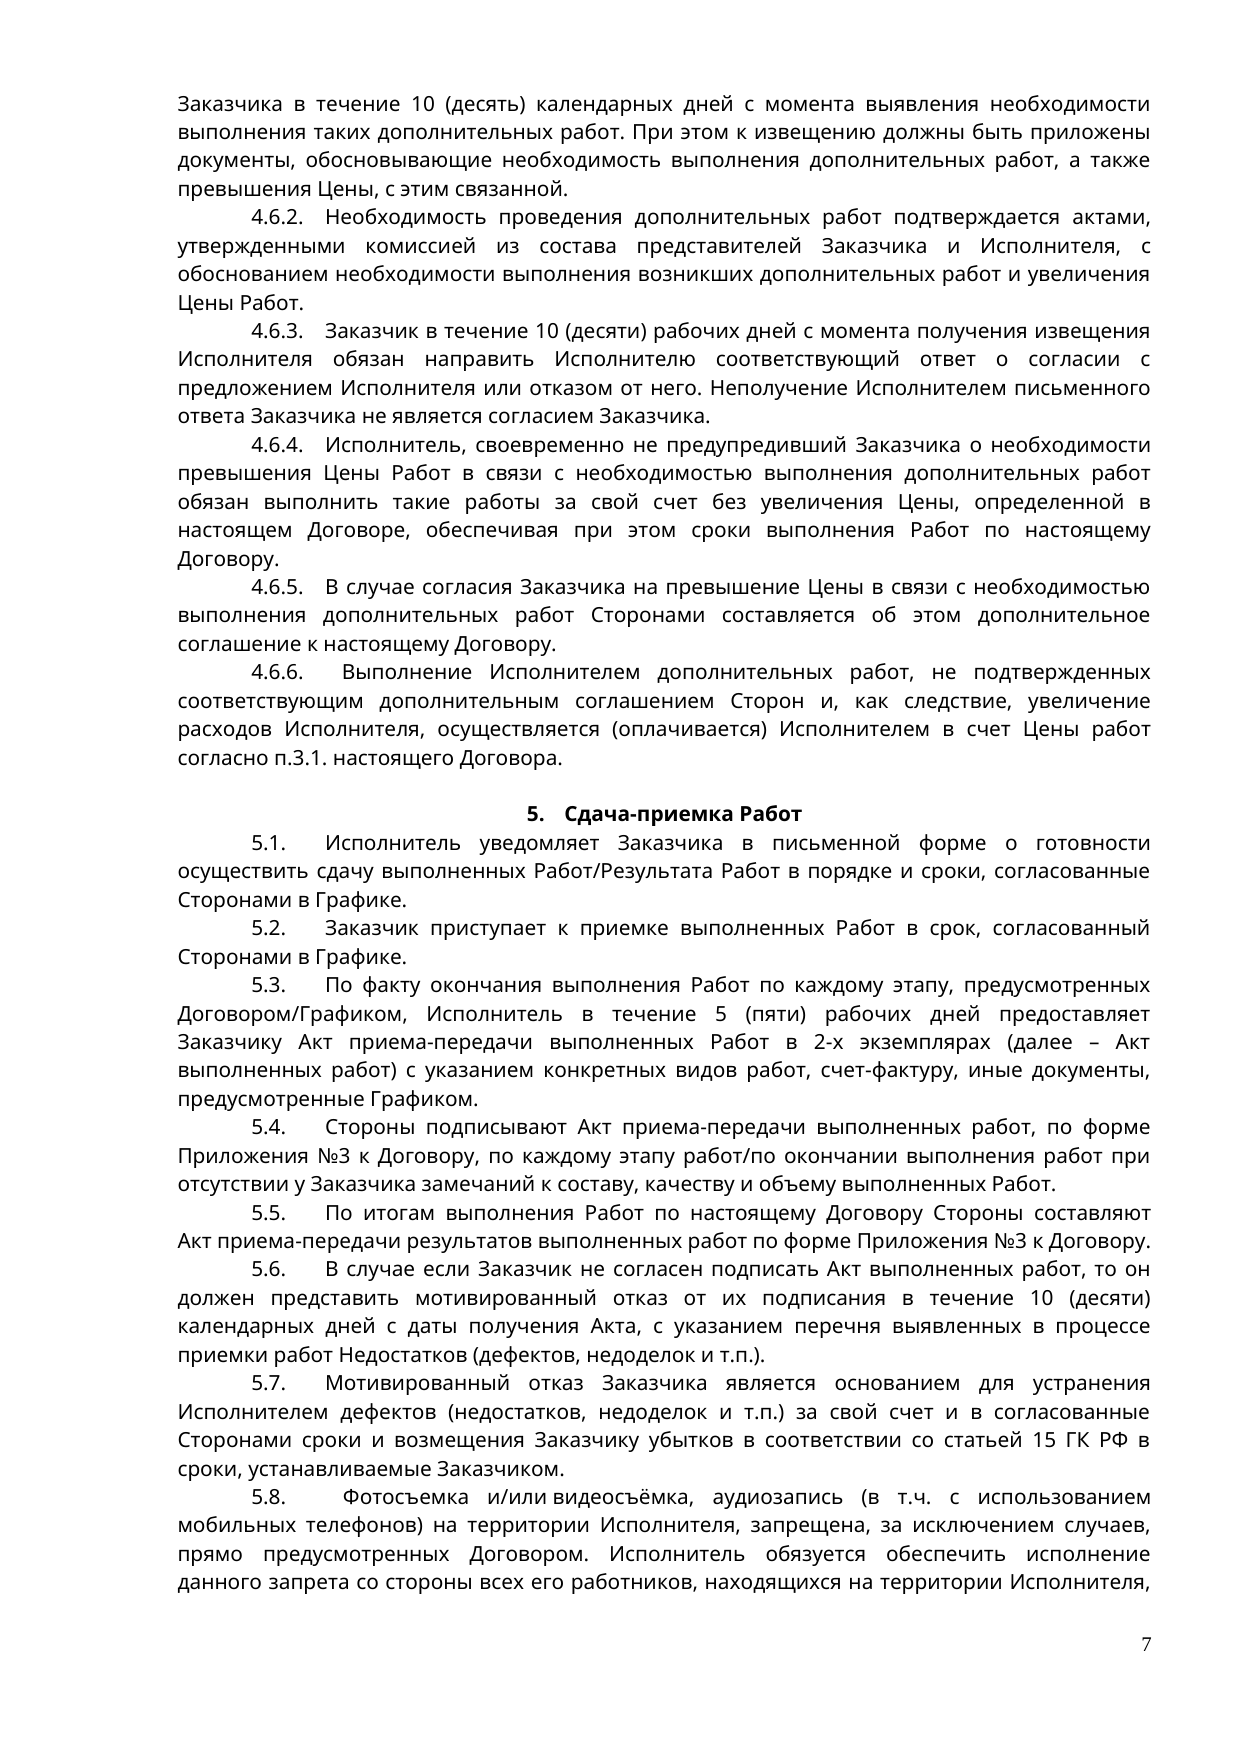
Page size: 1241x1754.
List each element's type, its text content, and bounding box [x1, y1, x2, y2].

list Сдача-приемка Работ [177, 799, 1152, 828]
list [177, 89, 1152, 202]
list По факту окончания выполнения Работ по каждому этапу, предусмотренных Договором/Графиком, Исполнитель в течение 5 (пяти) рабочих дней предоставляет Заказчику Акт приема-передачи выполненных Работ в 2-х экземплярах (далее – Акт выполненных работ) с указанием конкретных видов работ, счет-фактуру, иные документы, предусмотренные Графиком. [177, 970, 1152, 1112]
list В случае согласия Заказчика на превышение Цены в связи с необходимостью выполнения дополнительных работ Сторонами составляется об этом дополнительное соглашение к настоящему Договору. [177, 572, 1152, 657]
list Необходимость проведения дополнительных работ подтверждается актами, утвержденными комиссией из состава представителей Заказчика и Исполнителя, с обоснованием необходимости выполнения возникших дополнительных работ и увеличения Цены Работ. [177, 202, 1152, 316]
list Заказчик приступает к приемке выполненных Работ в срок, согласованный Сторонами в Графике. [177, 913, 1152, 970]
list В случае если Заказчик не согласен подписать Акт выполненных работ, то он должен представить мотивированный отказ от их подписания в течение 10 (десяти) календарных дней с даты получения Акта, с указанием перечня выявленных в процессе приемки работ Недостатков (дефектов, недоделок и т.п.). [177, 1254, 1152, 1368]
list Стороны подписывают Акт приема-передачи выполненных работ, по форме Приложения №3 к Договору, по каждому этапу работ/по окончании выполнения работ при отсутствии у Заказчика замечаний к составу, качеству и объему выполненных Работ. [177, 1112, 1152, 1198]
list По итогам выполнения Работ по настоящему Договору Стороны составляют Акт приема-передачи результатов выполненных работ по форме Приложения №3 к Договору. [177, 1198, 1152, 1254]
list Выполнение Исполнителем дополнительных работ, не подтвержденных соответствующим дополнительным соглашением Сторон и, как следствие, увеличение расходов Исполнителя, осуществляется (оплачивается) Исполнителем в счет Цены работ согласно п.3.1. настоящего Договора. [177, 657, 1152, 771]
list Исполнитель уведомляет Заказчика в письменной форме о готовности осуществить сдачу выполненных Работ/Результата Работ в порядке и сроки, согласованные Сторонами в Графике. [177, 828, 1152, 913]
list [177, 1482, 1152, 1596]
list Заказчик в течение 10 (десяти) рабочих дней с момента получения извещения Исполнителя обязан направить Исполнителю соответствующий ответ о согласии с предложением Исполнителя или отказом от него. Неполучение Исполнителем письменного ответа Заказчика не является согласием Заказчика. [177, 316, 1152, 430]
list Исполнитель, своевременно не предупредивший Заказчика о необходимости превышения Цены Работ в связи с необходимостью выполнения дополнительных работ обязан выполнить такие работы за свой счет без увеличения Цены, определенной в настоящем Договоре, обеспечивая при этом сроки выполнения Работ по настоящему Договору. [177, 430, 1152, 572]
list Мотивированный отказ Заказчика является основанием для устранения Исполнителем дефектов (недостатков, недоделок и т.п.) за свой счет и в согласованные Сторонами сроки и возмещения Заказчику убытков в соответствии со статьей 15 ГК РФ в сроки, устанавливаемые Заказчиком. [177, 1368, 1152, 1482]
